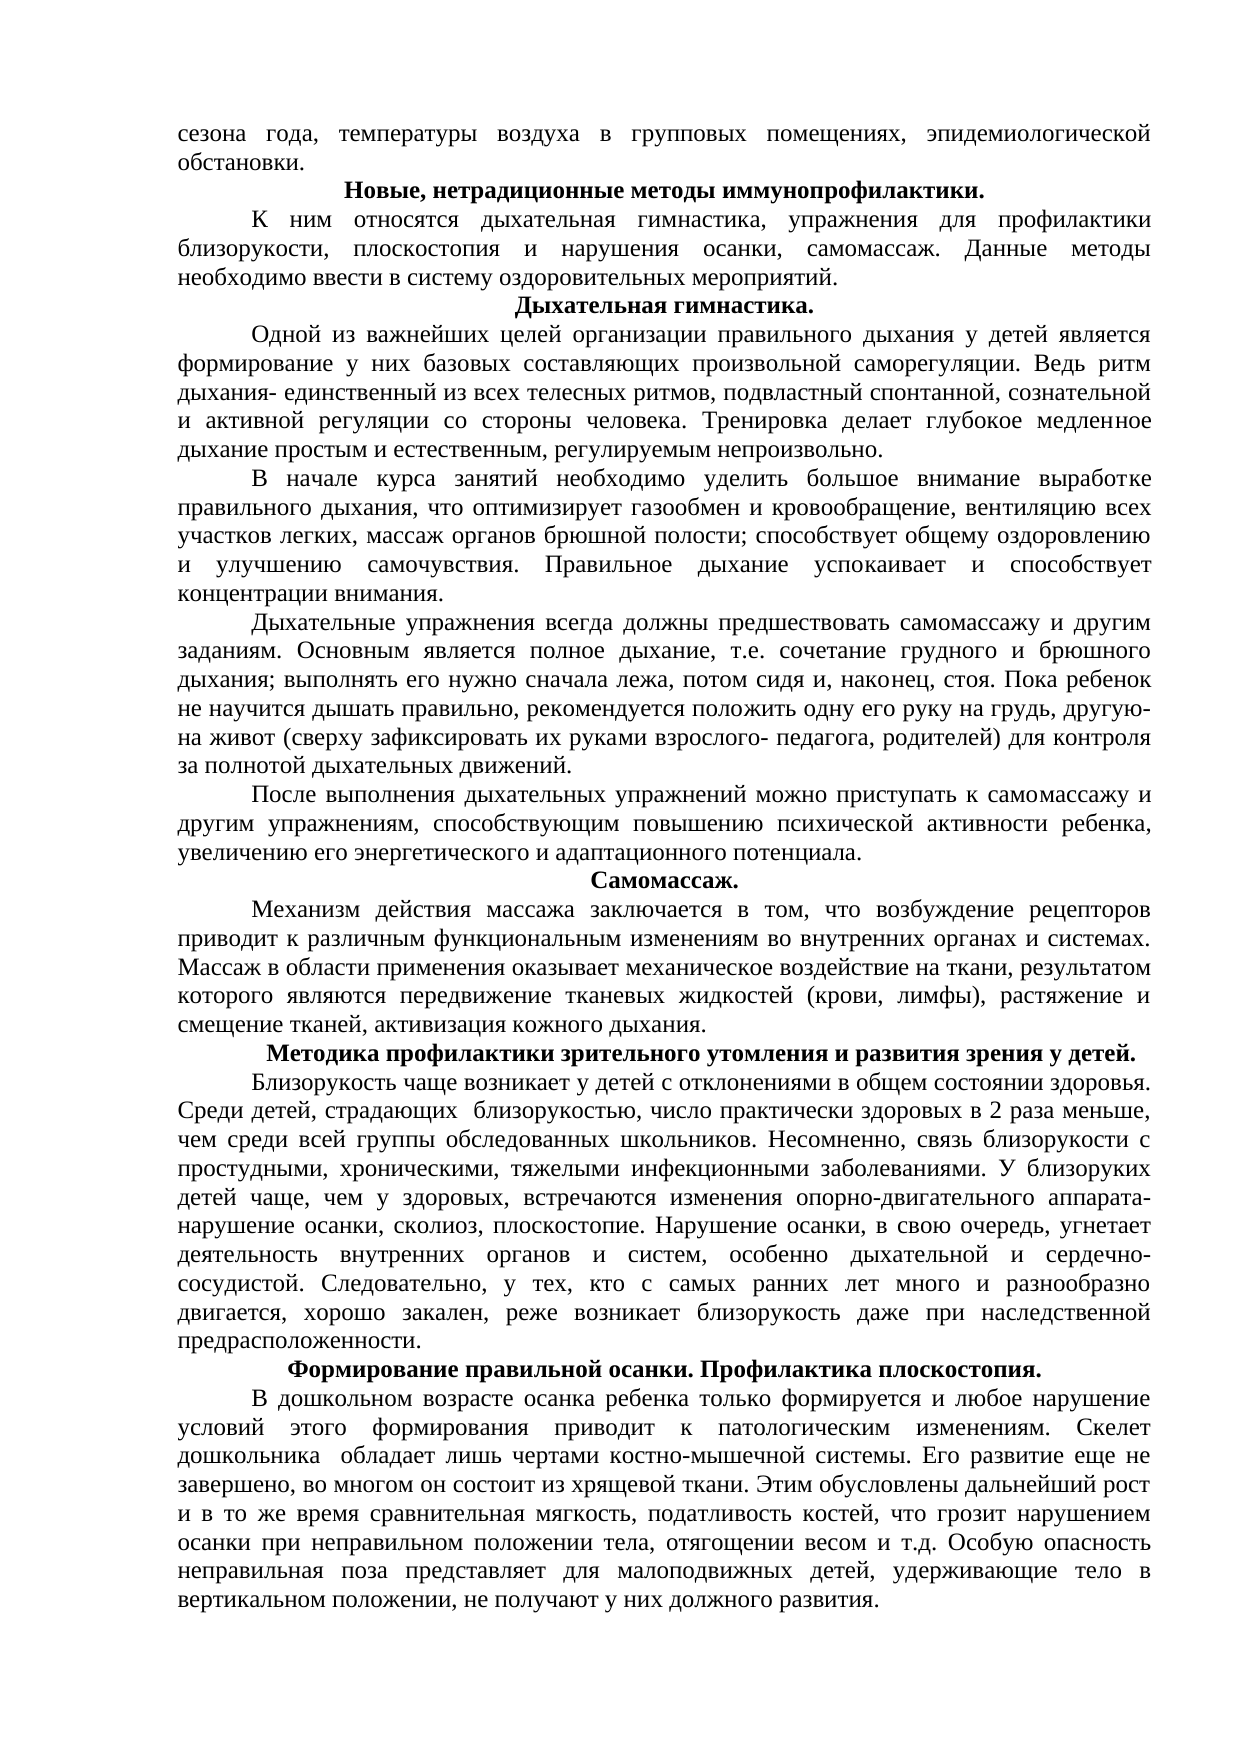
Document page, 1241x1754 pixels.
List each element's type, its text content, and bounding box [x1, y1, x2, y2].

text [177, 118, 1152, 176]
text Одной из важнейших целей организации правильного дыхания у детей является формирование у них базовых составляющих произвольной саморегуляции. Ведь ритм дыхания- единственный из всех телесных ритмов, подвластный спонтанной, сознательной и активной регуляции со стороны человека. Тренировка делает глубокое медленное дыхание простым и естественным, регулируемым непроизвольно. [177, 319, 1152, 463]
text После выполнения дыхательных упражнений можно приступать к самомассажу и другим упражнениям, способствующим повышению психической активности ребенка, увеличению его энергетического и адаптационного потенциала. [177, 779, 1152, 866]
text К ним относятся дыхательная гимнастика, упражнения для профилактики близорукости, плоскостопия и нарушения осанки, самомассаж. Данные методы необходимо ввести в систему оздоровительных мероприятий. [177, 204, 1152, 291]
text Дыхательная гимнастика. [177, 291, 1152, 319]
text В дошкольном возрасте осанка ребенка только формируется и любое нарушение условий этого формирования приводит к патологическим изменениям. Скелет дошкольника обладает лишь чертами костно-мышечной системы. Его развитие еще не завершено, во многом он состоит из хрящевой ткани. Этим обусловлены дальнейший рост и в то же время сравнительная мягкость, податливость костей, что грозит нарушением осанки при неправильном положении тела, отягощении весом и т.д. Особую опасность неправильная поза представляет для малоподвижных детей, удерживающие тело в вертикальном положении, не получают у них должного развития. [177, 1383, 1152, 1613]
text Новые, нетрадиционные методы иммунопрофилактики. [177, 176, 1152, 204]
text В начале курса занятий необходимо уделить большое внимание выработке правильного дыхания, что оптимизирует газообмен и кровообращение, вентиляцию всех участков легких, массаж органов брюшной полости; способствует общему оздоровлению и улучшению самочувствия. Правильное дыхание успокаивает и способствует концентрации внимания. [177, 463, 1152, 607]
text Механизм действия массажа заключается в том, что возбуждение рецепторов приводит к различным функциональным изменениям во внутренних органах и системах. Массаж в области применения оказывает механическое воздействие на ткани, результатом которого являются передвижение тканевых жидкостей (крови, лимфы), растяжение и смещение тканей, активизация кожного дыхания. [177, 894, 1152, 1038]
text Близорукость чаще возникает у детей с отклонениями в общем состоянии здоровья. Среди детей, страдающих близорукостью, число практически здоровых в 2 раза меньше, чем среди всей группы обследованных школьников. Несомненно, связь близорукости с простудными, хроническими, тяжелыми инфекционными заболеваниями. У близоруких детей чаще, чем у здоровых, встречаются изменения опорно-двигательного аппарата- нарушение осанки, сколиоз, плоскостопие. Нарушение осанки, в свою очередь, угнетает деятельность внутренних органов и систем, особенно дыхательной и сердечно- сосудистой. Следовательно, у тех, кто с самых ранних лет много и разнообразно двигается, хорошо закален, реже возникает близорукость даже при наследственной предрасположенности. [177, 1067, 1152, 1354]
text Методика профилактики зрительного утомления и развития зрения у детей. [207, 1038, 1152, 1067]
text Самомассаж. [177, 866, 1152, 894]
text Дыхательные упражнения всегда должны предшествовать самомассажу и другим заданиям. Основным является полное дыхание, т.е. сочетание грудного и брюшного дыхания; выполнять его нужно сначала лежа, потом сидя и, наконец, стоя. Пока ребенок не научится дышать правильно, рекомендуется положить одну его руку на грудь, другую- на живот (сверху зафиксировать их руками взрослого- педагога, родителей) для контроля за полнотой дыхательных движений. [177, 607, 1152, 779]
text Формирование правильной осанки. Профилактика плоскостопия. [177, 1354, 1152, 1383]
